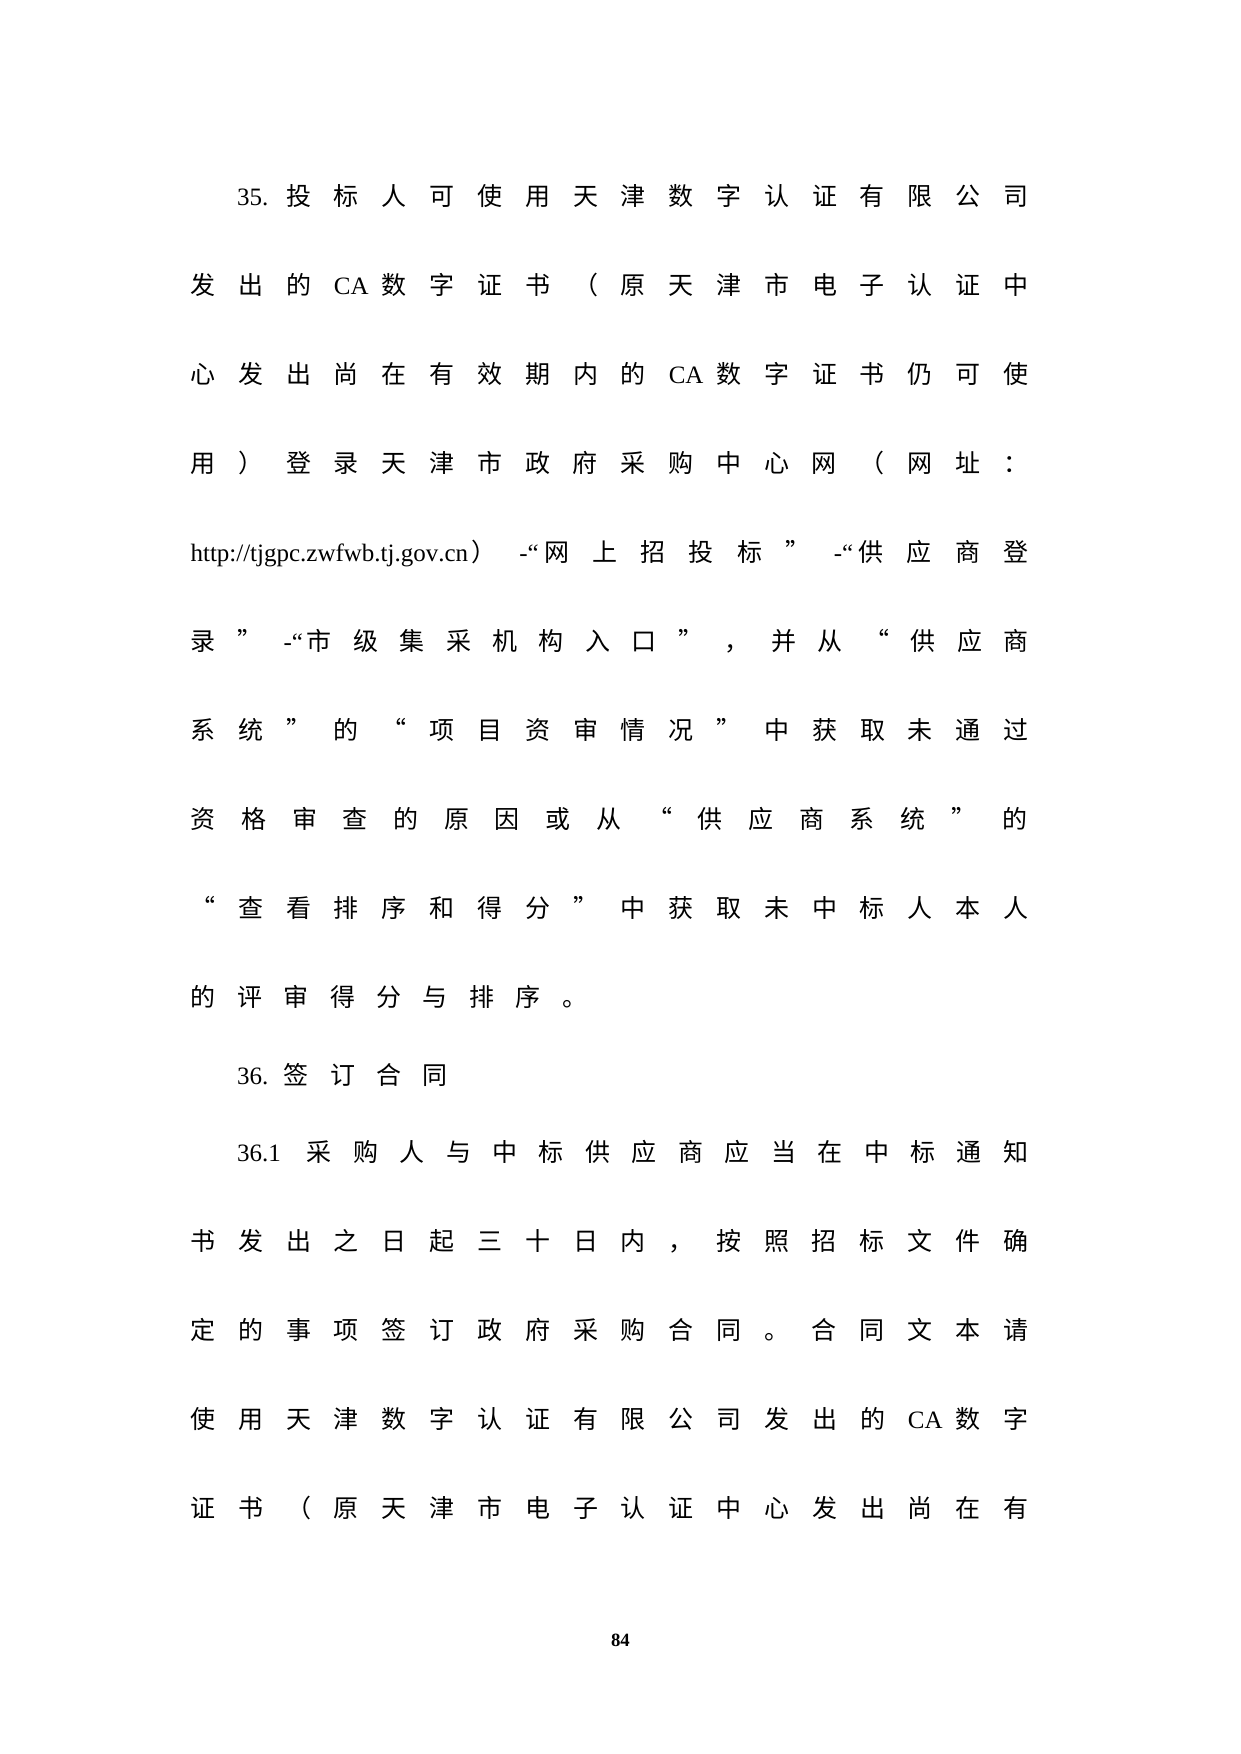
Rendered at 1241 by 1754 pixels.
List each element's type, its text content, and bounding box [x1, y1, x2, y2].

text 36. 签订合同 [190, 1043, 1050, 1103]
text 35. 投标人可使用天津数字认证有限公司发出的CA数字证书（原天津市电子认证中心发出尚在有效期内的CA数字证书仍可使用）登录天津市政府采购中心网（网址：http://tjgpc.zwfwb.tj.gov.cn）-“网上招投标”-“供应商登录”-“市级集采机构入口”，并从“供应商系统”的“项目资审情况”中获取未通过资格审查的原因或从“供应商系统”的“查看排序和得分”中获取未中标人本人的评审得分与排序。 [190, 164, 1050, 1025]
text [190, 1121, 1050, 1537]
